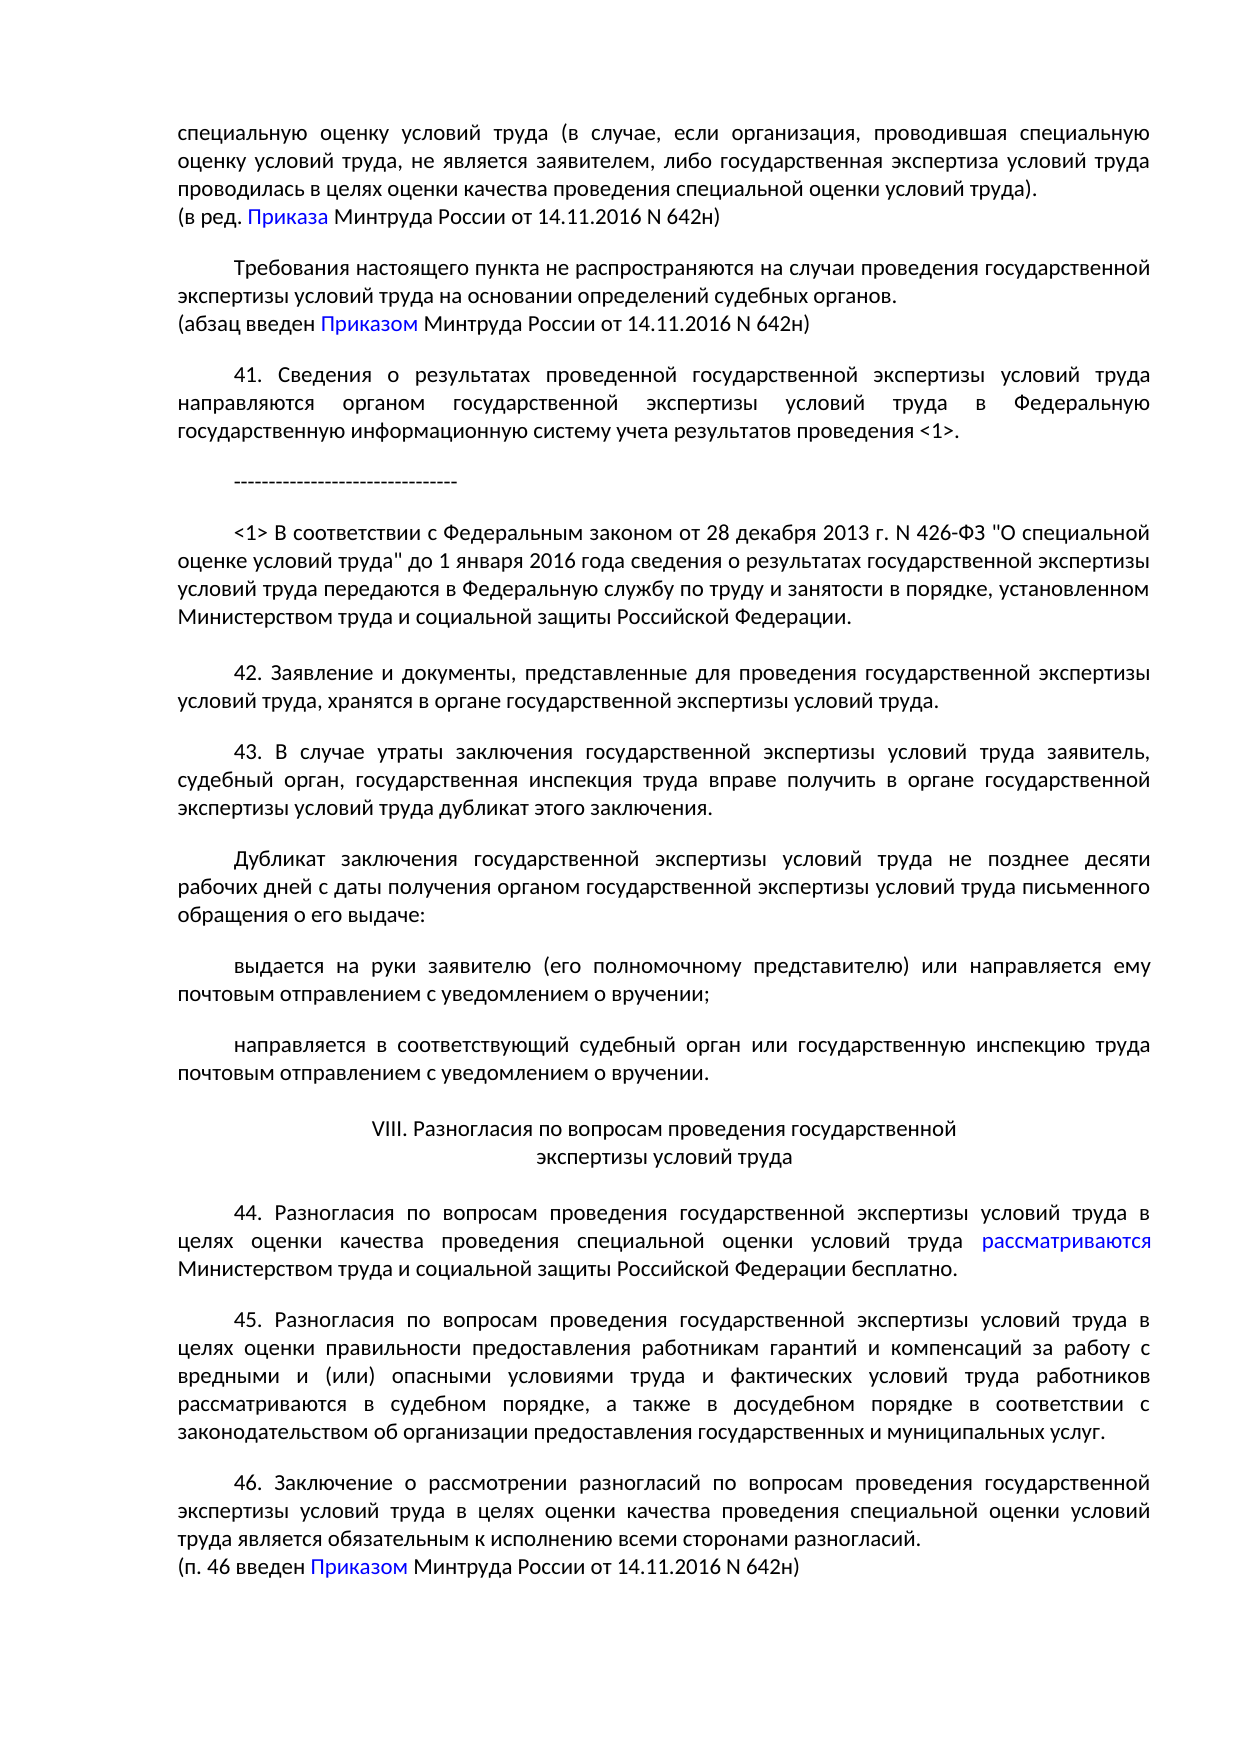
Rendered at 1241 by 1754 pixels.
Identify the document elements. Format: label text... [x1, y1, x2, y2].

text <1> В соответствии с Федеральным законом от 28 декабря 2013 г. N 426-ФЗ "О специальной оценке условий труда" до 1 января 2016 года сведения о результатах государственной экспертизы условий труда передаются в Федеральную службу по труду и занятости в порядке, установленном Министерством труда и социальной защиты Российской Федерации. [177, 518, 1152, 630]
text Требования настоящего пункта не распространяются на случаи проведения государственной экспертизы условий труда на основании определений судебных органов. [177, 253, 1152, 309]
text (в ред. Приказа Минтруда России от 14.11.2016 N 642н) [177, 202, 1152, 230]
text 41. Сведения о результатах проведенной государственной экспертизы условий труда направляются органом государственной экспертизы условий труда в Федеральную государственную информационную систему учета результатов проведения <1>. [177, 360, 1152, 444]
text (п. 46 введен Приказом Минтруда России от 14.11.2016 N 642н) [177, 1552, 1152, 1580]
text VIII. Разногласия по вопросам проведения государственной [177, 1114, 1152, 1142]
text 44. Разногласия по вопросам проведения государственной экспертизы условий труда в целях оценки качества проведения специальной оценки условий труда рассматриваются Министерством труда и социальной защиты Российской Федерации бесплатно. [177, 1198, 1152, 1282]
text (абзац введен Приказом Минтруда России от 14.11.2016 N 642н) [177, 309, 1152, 337]
text выдается на руки заявителю (его полномочному представителю) или направляется ему почтовым отправлением с уведомлением о вручении; [177, 951, 1152, 1007]
text -------------------------------- [177, 467, 1152, 495]
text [177, 118, 1152, 202]
text направляется в соответствующий судебный орган или государственную инспекцию труда почтовым отправлением с уведомлением о вручении. [177, 1030, 1152, 1086]
text экспертизы условий труда [177, 1142, 1152, 1170]
text Дубликат заключения государственной экспертизы условий труда не позднее десяти рабочих дней с даты получения органом государственной экспертизы условий труда письменного обращения о его выдаче: [177, 844, 1152, 928]
text 42. Заявление и документы, представленные для проведения государственной экспертизы условий труда, хранятся в органе государственной экспертизы условий труда. [177, 658, 1152, 714]
text 46. Заключение о рассмотрении разногласий по вопросам проведения государственной экспертизы условий труда в целях оценки качества проведения специальной оценки условий труда является обязательным к исполнению всеми сторонами разногласий. [177, 1468, 1152, 1552]
text 43. В случае утраты заключения государственной экспертизы условий труда заявитель, судебный орган, государственная инспекция труда вправе получить в органе государственной экспертизы условий труда дубликат этого заключения. [177, 737, 1152, 821]
text 45. Разногласия по вопросам проведения государственной экспертизы условий труда в целях оценки правильности предоставления работникам гарантий и компенсаций за работу с вредными и (или) опасными условиями труда и фактических условий труда работников рассматриваются в судебном порядке, а также в досудебном порядке в соответствии с законодательством об организации предоставления государственных и муниципальных услуг. [177, 1305, 1152, 1445]
